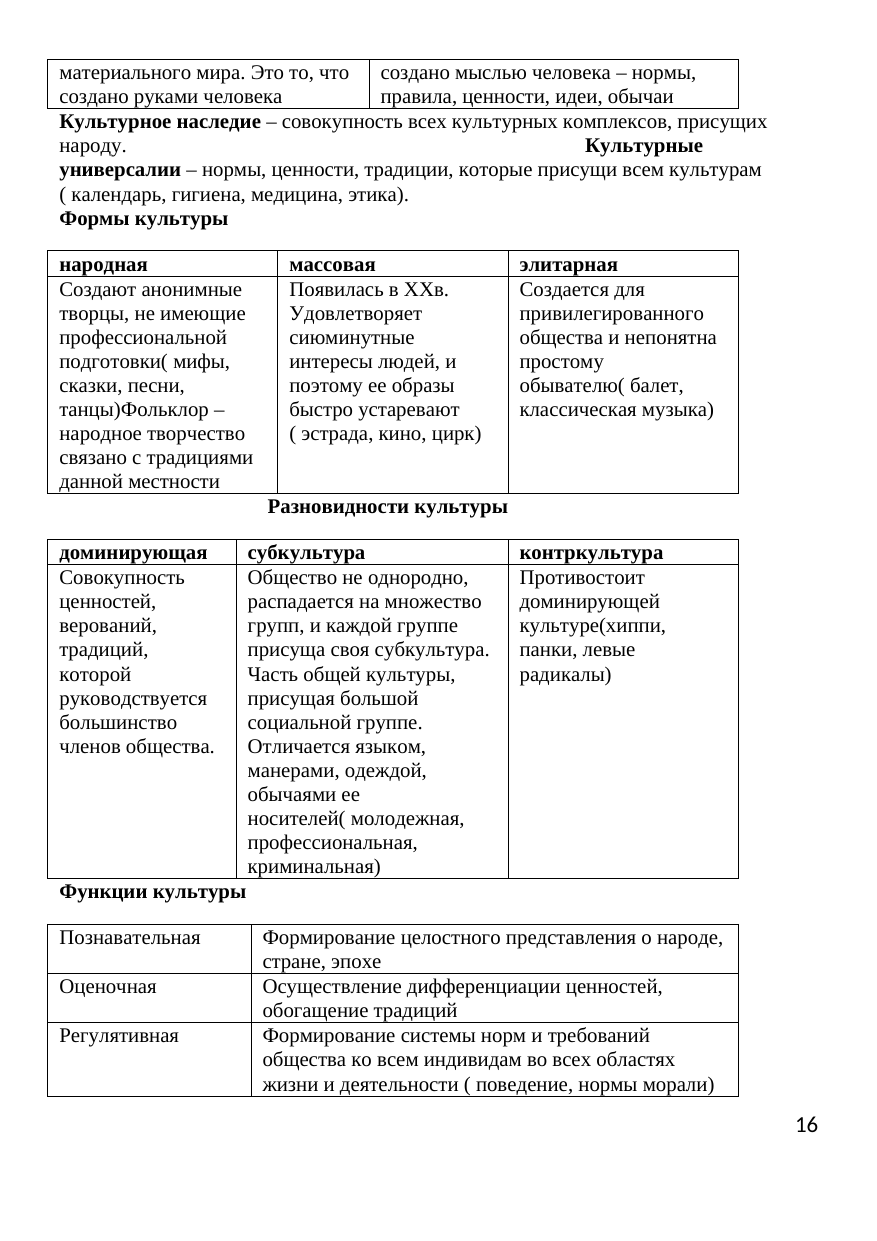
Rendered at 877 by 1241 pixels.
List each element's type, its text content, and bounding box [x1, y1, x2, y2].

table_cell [370, 60, 738, 108]
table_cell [48, 60, 369, 108]
table_cell Формирование системы норм и требований общества ко всем индивидам во всех областях жизни и деятельности ( поведение, нормы морали) [252, 1023, 738, 1096]
text Функции культуры [59, 879, 818, 903]
table_header Формирование целостного представления о народе, стране, эпохе [252, 925, 738, 973]
table_cell Создают анонимные творцы, не имеющие профессиональной подготовки( мифы, сказки, песни, танцы)Фольклор – народное творчество связано с традициями данной местности [48, 277, 277, 493]
table_header народная [48, 251, 277, 276]
table_cell Оценочная [48, 974, 251, 1022]
table_header доминирующая [48, 540, 236, 564]
table_cell Появилась в XXв. Удовлетворяет сиюминутные интересы людей, и поэтому ее образы быстро устаревают ( эстрада, кино, цирк) [278, 277, 508, 493]
table_cell Общество не однородно, распадается на множество групп, и каждой группе присуща своя субкультура. Часть общей культуры, присущая большой социальной группе. Отличается языком, манерами, одеждой, обычаями ее носителей( молодежная, профессиональная, криминальная) [237, 565, 508, 878]
table_cell Создается для привилегированного общества и непонятна простому обывателю( балет, классическая музыка) [509, 277, 738, 493]
table_header массовая [278, 251, 508, 276]
table_header контркультура [509, 540, 738, 564]
table_header субкультура [237, 540, 508, 564]
table_cell Осуществление дифференциации ценностей, обогащение традиций [252, 974, 738, 1022]
table_header Познавательная [48, 925, 251, 973]
table_cell Противостоит доминирующей культуре(хиппи, панки, левые радикалы) [509, 565, 738, 878]
text Культурное наследие – совокупность всех культурных комплексов, присущих народу. Культурные универсалии – нормы, ценности, традиции, которые присущи всем культурам ( календарь, гигиена, медицина, этика). Формы культуры [59, 109, 818, 229]
table_cell Совокупность ценностей, верований, традиций, которой руководствуется большинство членов общества. [48, 565, 236, 878]
text Разновидности культуры [59, 494, 818, 518]
table_header элитарная [509, 251, 738, 276]
table_cell Регулятивная [48, 1023, 251, 1096]
